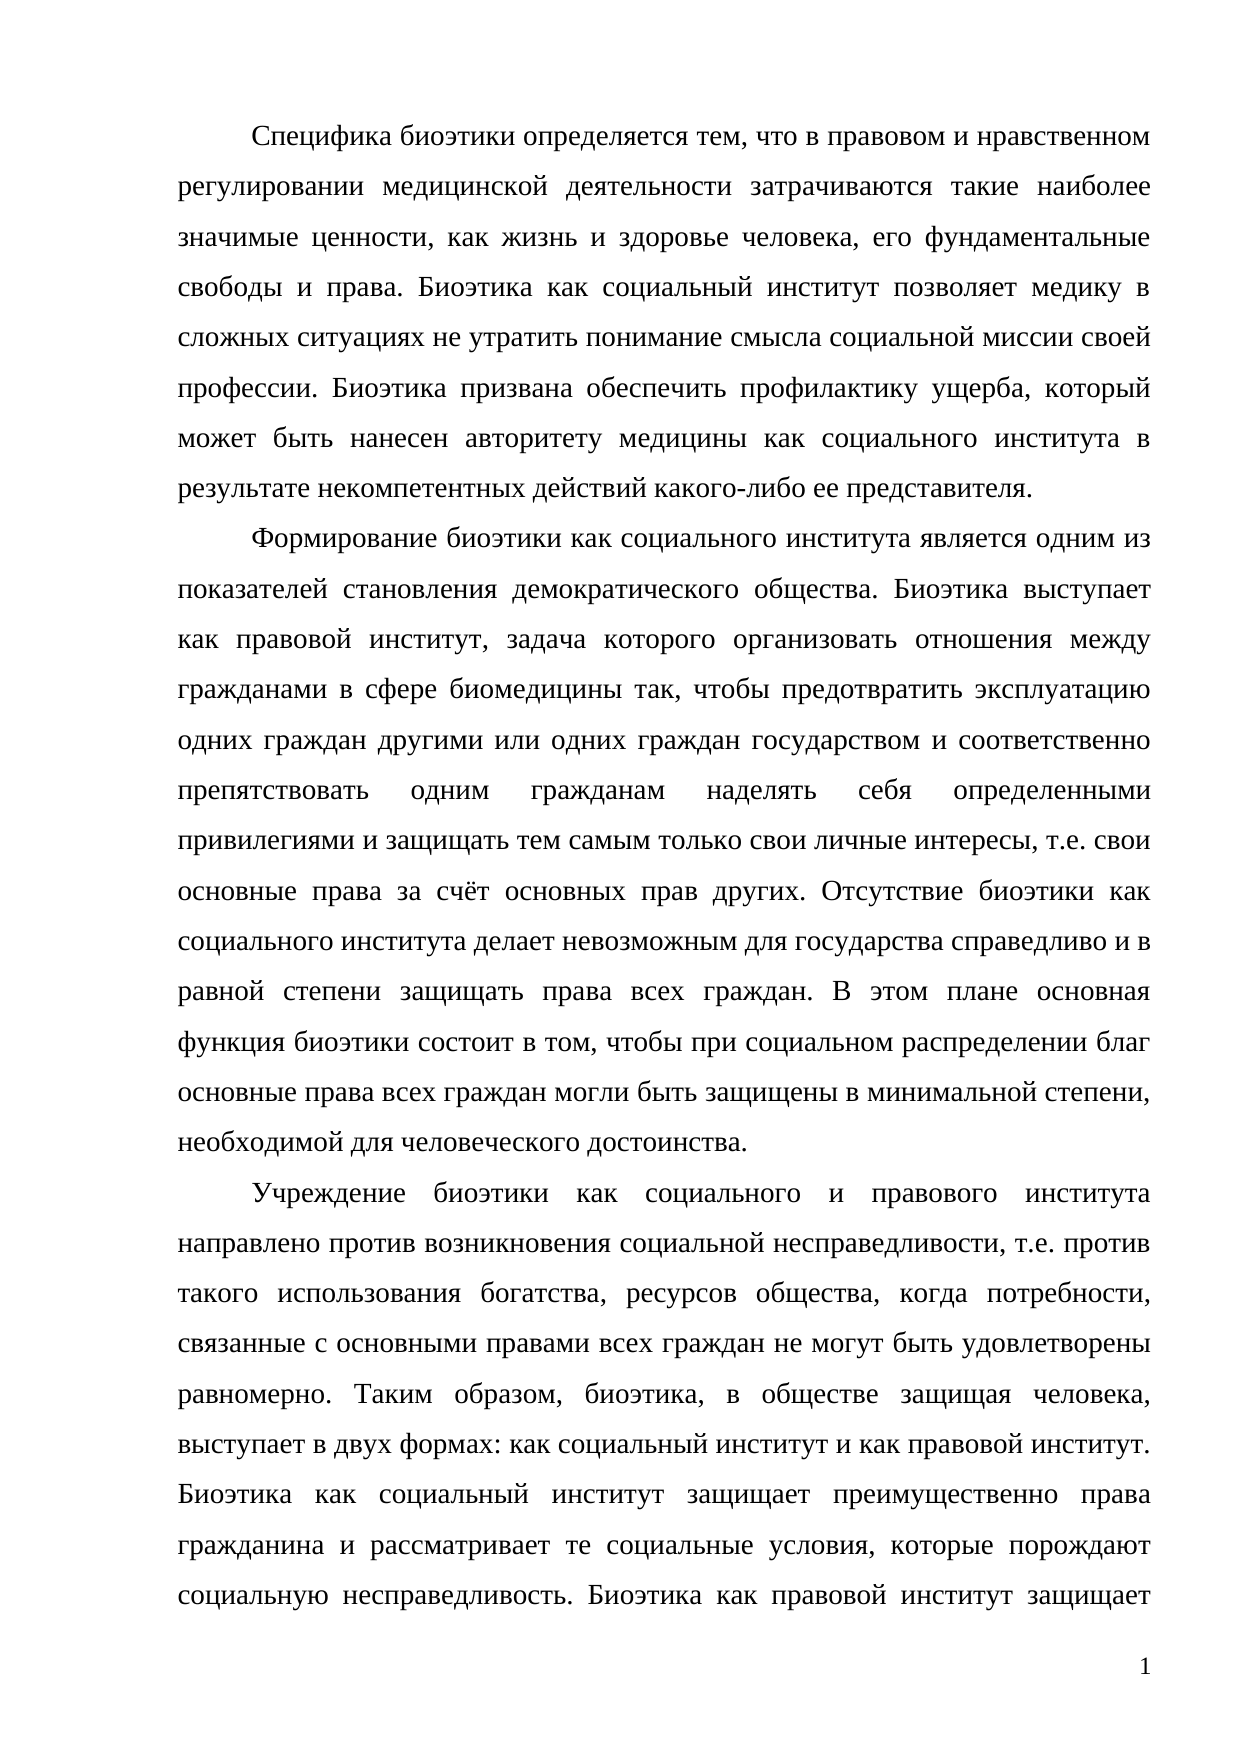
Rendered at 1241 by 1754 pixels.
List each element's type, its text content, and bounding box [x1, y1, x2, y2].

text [177, 1175, 1152, 1611]
text Формирование биоэтики как социального института является одним из показателей становления демократического общества. Биоэтика выступает как правовой институт, задача которого организовать отношения между гражданами в сфере биомедицины так, чтобы предотвратить эксплуатацию одних граждан другими или одних граждан государством и соответственно препятствовать одним гражданам наделять себя определенными привилегиями и защищать тем самым только свои личные интересы, т.е. свои основные права за счёт основных прав других. Отсутствие биоэтики как социального института делает невозможным для государства справедливо и в равной степени защищать права всех граждан. В этом плане основная функция биоэтики состоит в том, чтобы при социальном распределении благ основные права всех граждан могли быть защищены в минимальной степени, необходимой для человеческого достоинства. [177, 521, 1152, 1158]
text Специфика биоэтики определяется тем, что в правовом и нравственном регулировании медицинской деятельности затрачиваются такие наиболее значимые ценности, как жизнь и здоровье человека, его фундаментальные свободы и права. Биоэтика как социальный институт позволяет медику в сложных ситуациях не утратить понимание смысла социальной миссии своей профессии. Биоэтика призвана обеспечить профилактику ущерба, который может быть нанесен авторитету медицины как социального института в результате некомпетентных действий какого-либо ее представителя. [177, 118, 1152, 504]
